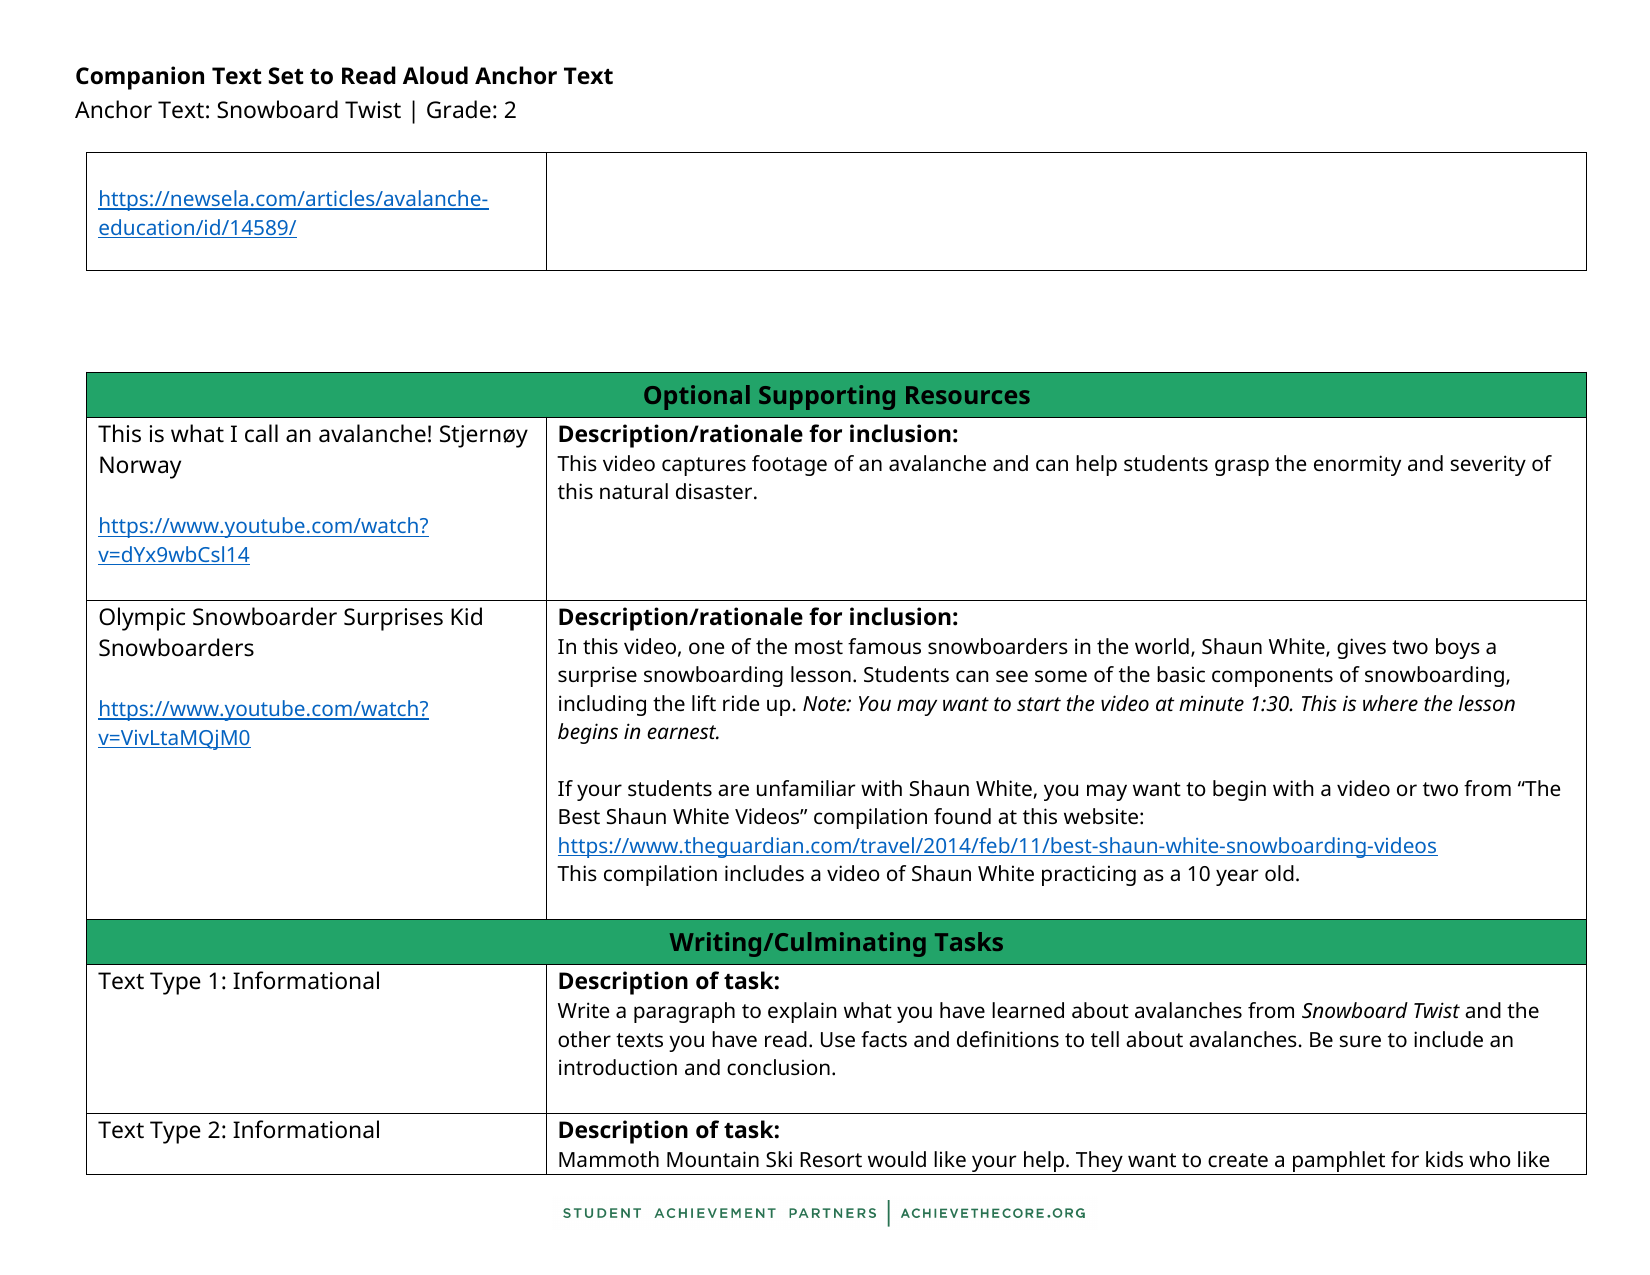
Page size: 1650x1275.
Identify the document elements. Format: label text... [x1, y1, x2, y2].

table_cell Description of task: Write a paragraph to explain what you have learned about avalanches from Snowboard Twist and the other texts you have read. Use facts and definitions to tell about avalanches. Be sure to include an introduction and conclusion. [547, 965, 1586, 1113]
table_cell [547, 1114, 1586, 1173]
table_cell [87, 1114, 546, 1173]
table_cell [547, 153, 1586, 270]
picture [551, 1196, 1099, 1230]
table_cell This is what I call an avalanche! Stjernøy Norway https://www.youtube.com/watch?v=dYx9wbCsl14 [87, 418, 546, 599]
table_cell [87, 153, 546, 270]
table_cell Olympic Snowboarder Surprises Kid Snowboarders https://www.youtube.com/watch?v=VivLtaMQjM0 [87, 601, 546, 919]
table_cell Writing/Culminating Tasks [87, 920, 1586, 964]
table_cell Text Type 1: Informational [87, 965, 546, 1113]
table_header Optional Supporting Resources [87, 373, 1586, 417]
table_cell Description/rationale for inclusion: This video captures footage of an avalanche and can help students grasp the enormity and severity of this natural disaster. [547, 418, 1586, 599]
table_cell Description/rationale for inclusion: In this video, one of the most famous snowboarders in the world, Shaun White, gives two boys a surprise snowboarding lesson. Students can see some of the basic components of snowboarding, including the lift ride up. Note: You may want to start the video at minute 1:30. This is where the lesson begins in earnest. If your students are unfamiliar with Shaun White, you may want to begin with a video or two from “The Best Shaun White Videos” compilation found at this website: https://www.theguardian.com/travel/2014/feb/11/best-shaun-white-snowboarding-videos This compilation includes a video of Shaun White practicing as a 10 year old. [547, 601, 1586, 919]
